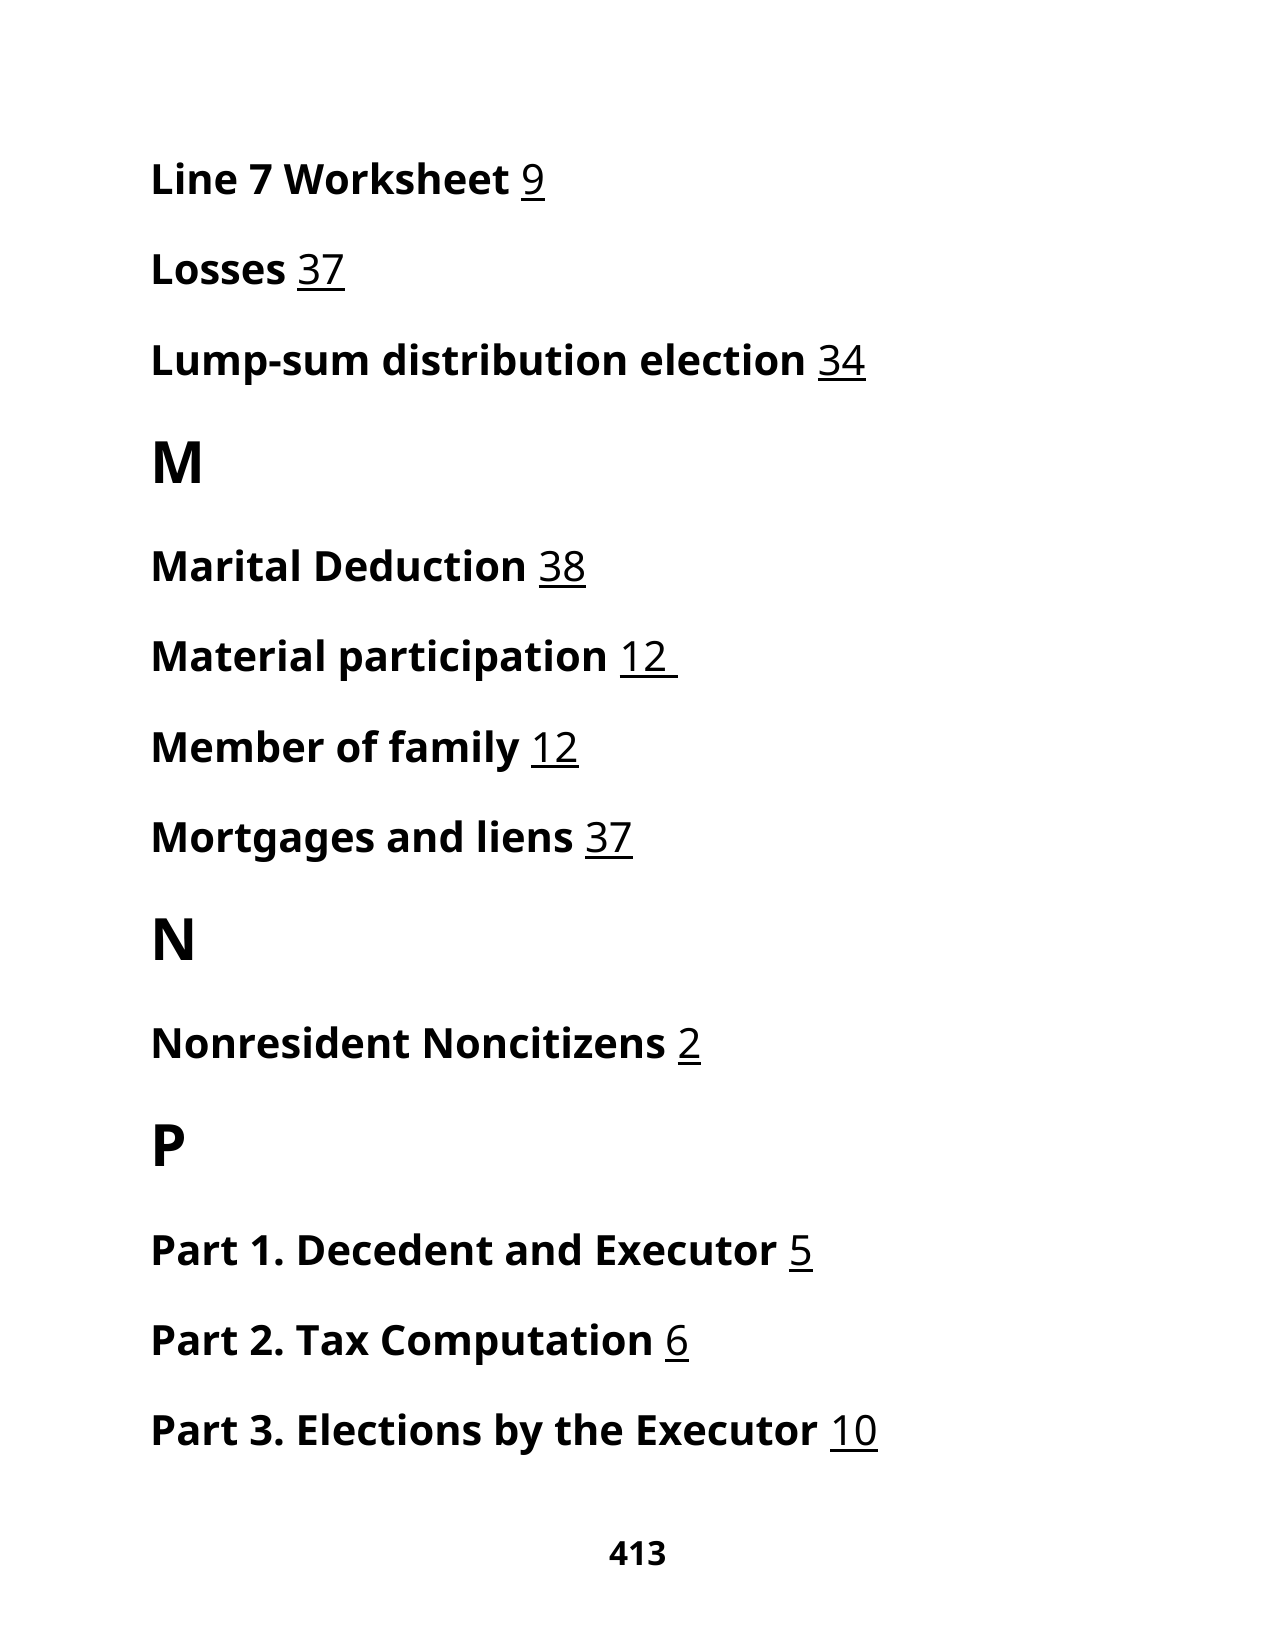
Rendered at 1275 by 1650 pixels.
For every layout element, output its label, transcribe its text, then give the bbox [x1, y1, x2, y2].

text Line 7 Worksheet 9 [150, 150, 1125, 207]
text Part 2. Tax Computation 6 [150, 1311, 1125, 1368]
text Part 3. Elections by the Executor 10 [150, 1401, 1125, 1458]
text Material participation 12 [150, 627, 1125, 684]
text Mortgages and liens 37 [150, 808, 1125, 864]
text Member of family 12 [150, 717, 1125, 774]
text Lump-sum distribution election 34 [150, 330, 1125, 387]
text Nonresident Noncitizens 2 [150, 1014, 1125, 1071]
subtitle N [150, 898, 1125, 977]
text Part 1. Decedent and Executor 5 [150, 1221, 1125, 1277]
subtitle P [150, 1104, 1125, 1184]
subtitle M [150, 421, 1125, 500]
text Marital Deduction 38 [150, 537, 1125, 594]
text Losses 37 [150, 240, 1125, 297]
